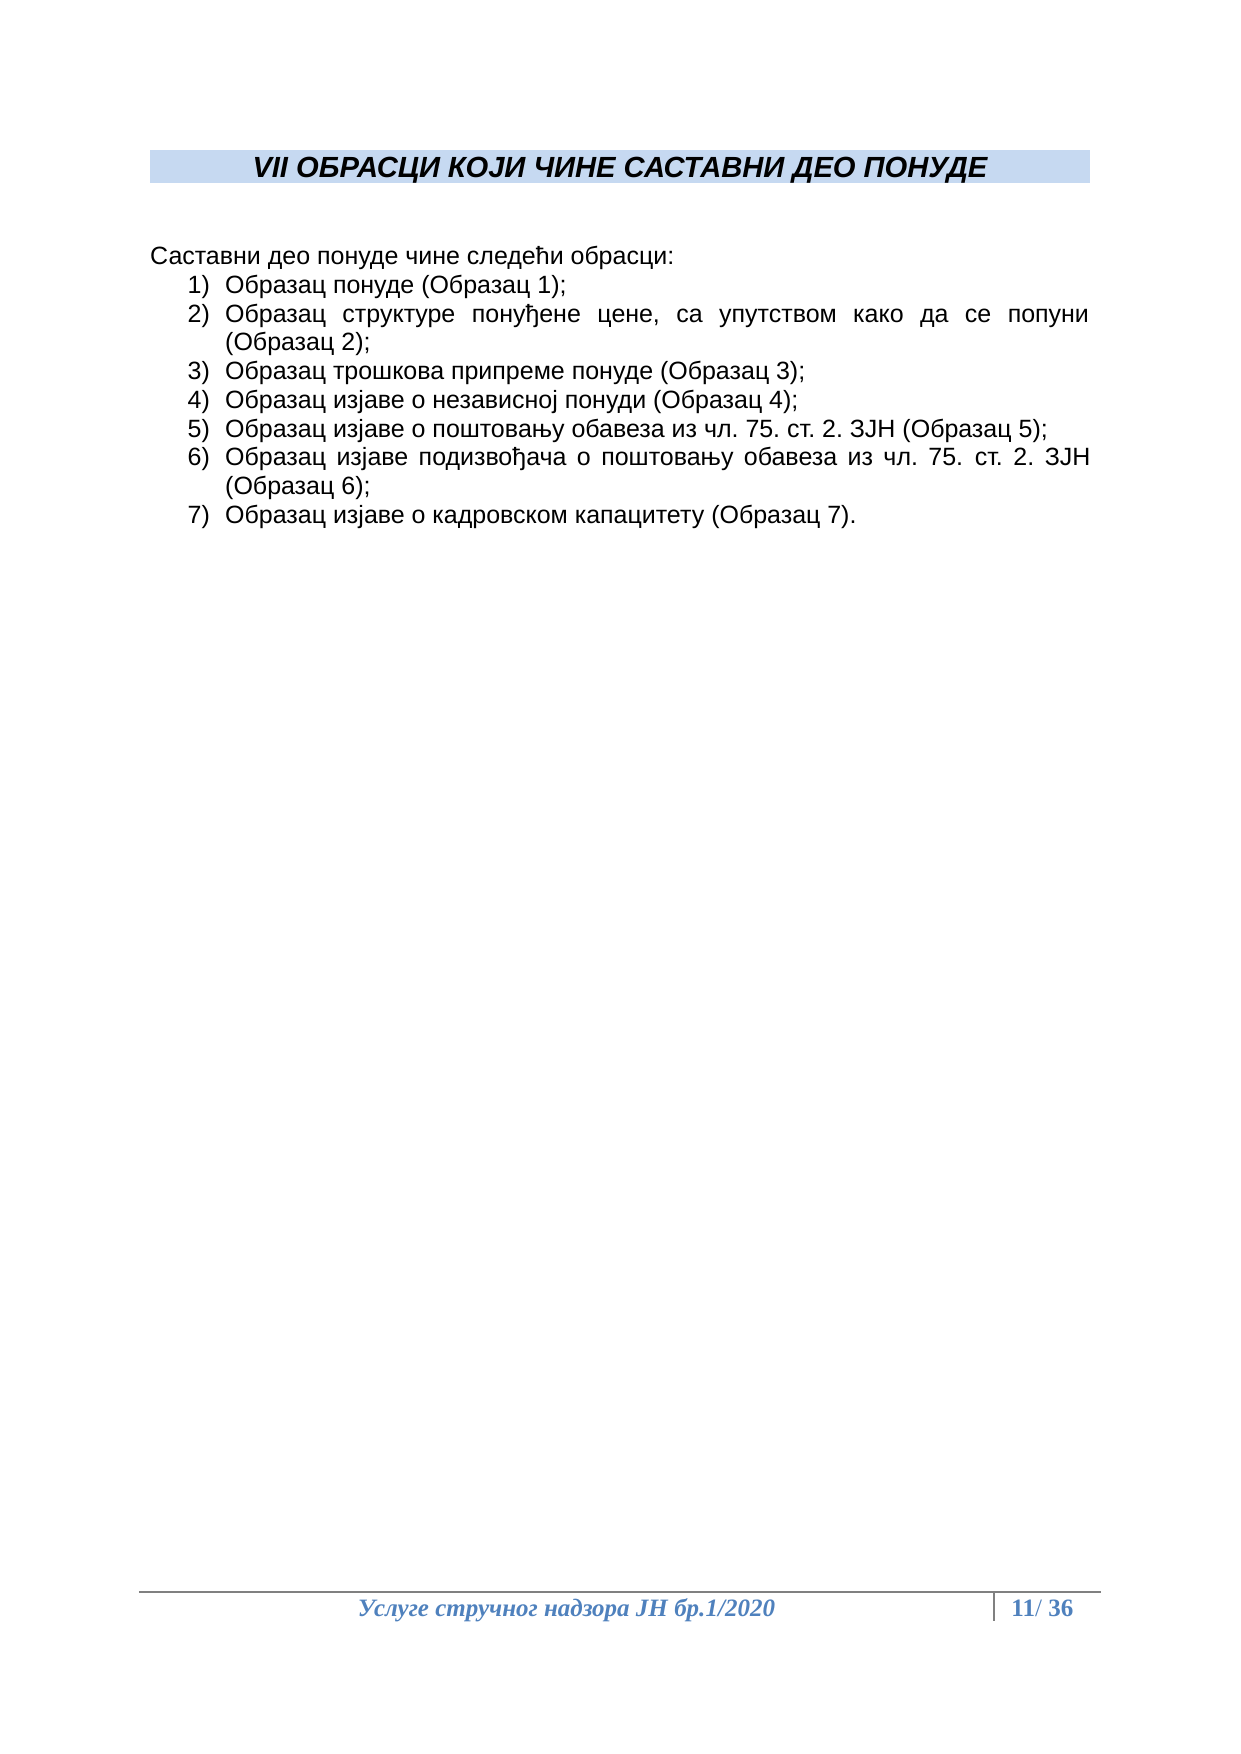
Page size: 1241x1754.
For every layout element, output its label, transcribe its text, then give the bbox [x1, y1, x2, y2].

list Образац изјаве подизвођача о поштовању обавеза из чл. 75. ст. 2. ЗЈН (Образац 6); [187, 442, 1090, 500]
list Образац изјаве о кадровском капацитету (Образац 7). [187, 500, 1090, 528]
list VII ОБРАСЦИ КОЈИ ЧИНЕ САСТАВНИ ДЕО ПОНУДЕ [150, 150, 1090, 183]
list Образац изјаве о поштовању обавеза из чл. 75. ст. 2. ЗЈН (Образац 5); [187, 413, 1090, 442]
list Саставни део понуде чине следећи обрасци: [150, 241, 1090, 270]
list Образац изјаве о независној понуди (Образац 4); [187, 385, 1090, 413]
list Образац структуре понуђене цене, са упутством како да се попуни (Образац 2); [187, 298, 1090, 356]
list Образац понуде (Образац 1); [187, 270, 1090, 298]
list Образац трошкова припреме понуде (Образац 3); [187, 356, 1090, 385]
